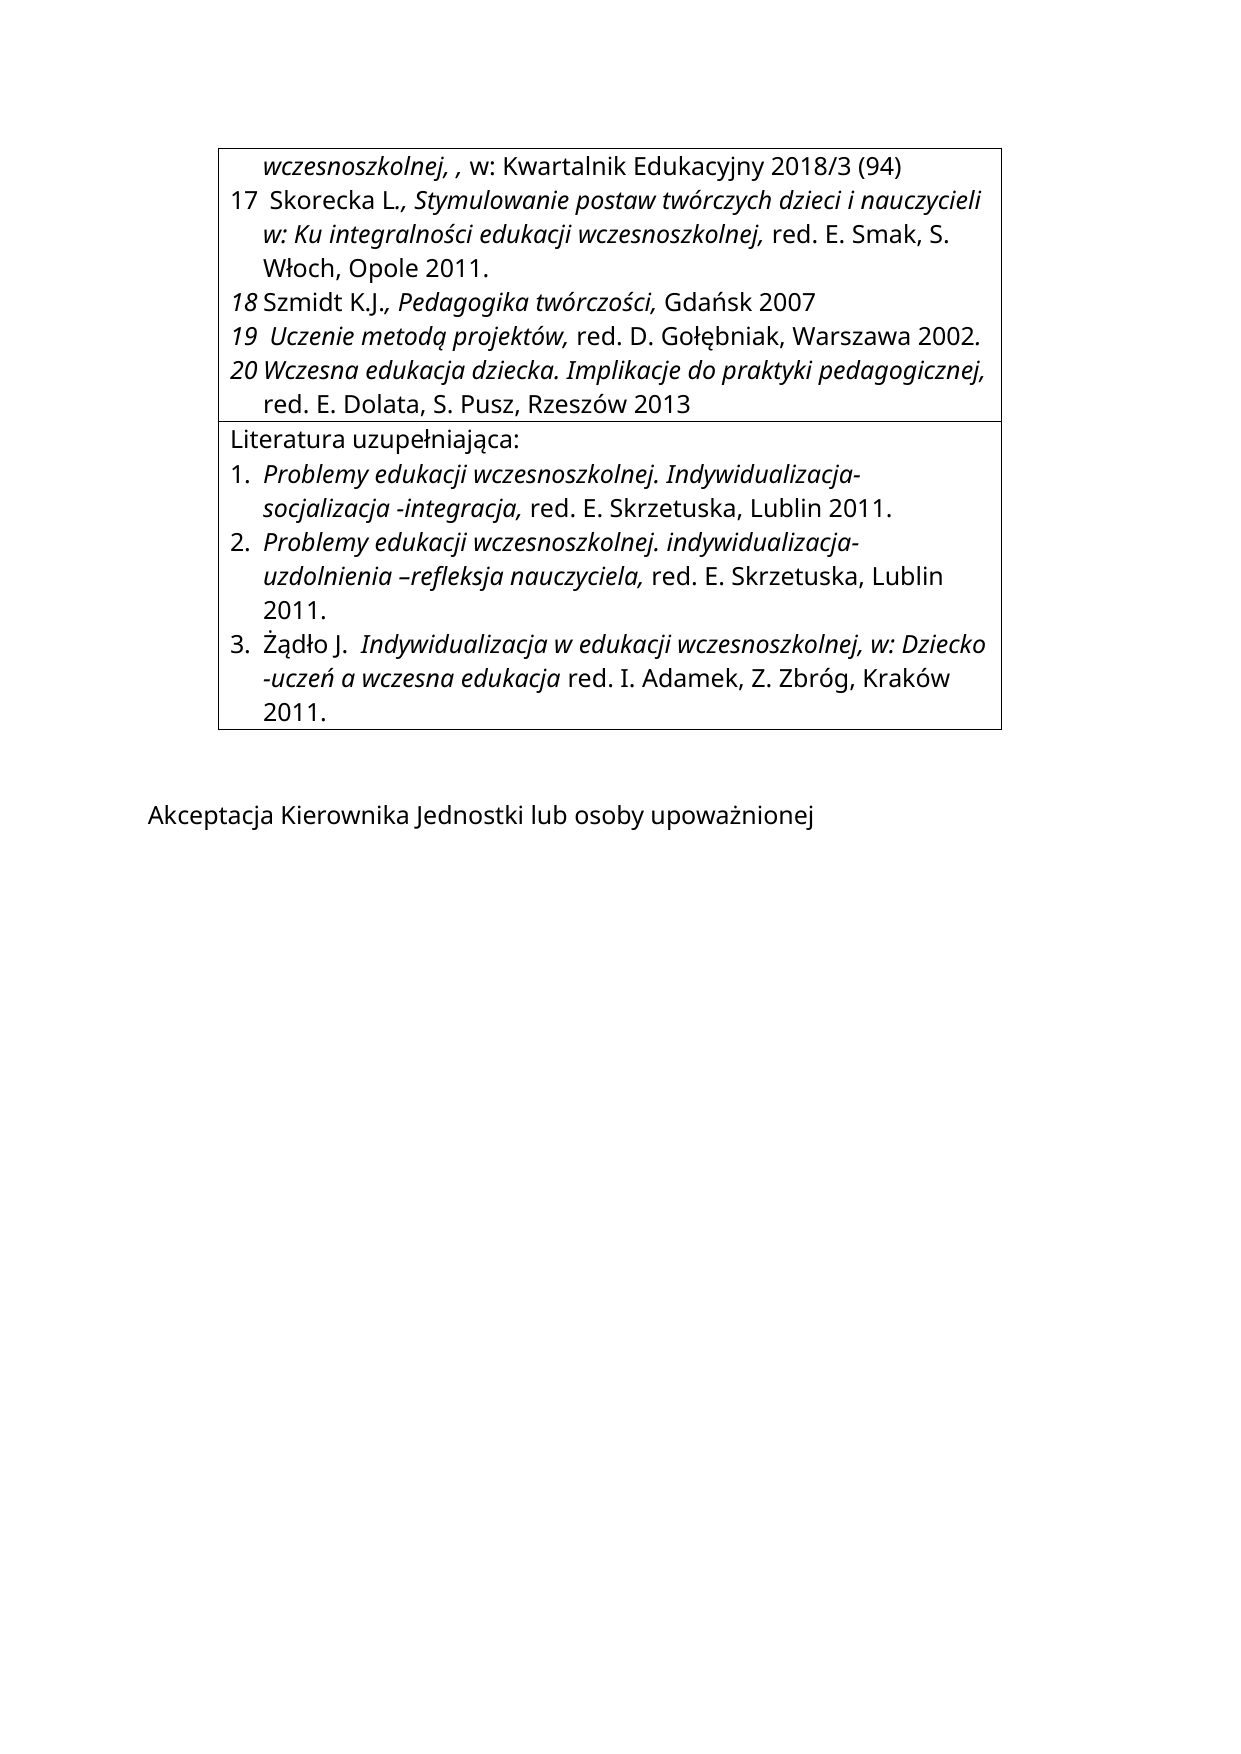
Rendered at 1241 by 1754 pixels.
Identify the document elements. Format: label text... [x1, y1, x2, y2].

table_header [219, 149, 1001, 421]
table_cell Literatura uzupełniająca: Problemy edukacji wczesnoszkolnej. Indywidualizacja-socjalizacja -integracja, red. E. Skrzetuska, Lublin 2011. Problemy edukacji wczesnoszkolnej. indywidualizacja-uzdolnienia –refleksja nauczyciela, red. E. Skrzetuska, Lublin 2011. Żądło J. Indywidualizacja w edukacji wczesnoszkolnej, w: Dziecko -uczeń a wczesna edukacja red. I. Adamek, Z. Zbróg, Kraków 2011. [219, 422, 1001, 729]
text Akceptacja Kierownika Jednostki lub osoby upoważnionej [148, 798, 1093, 832]
